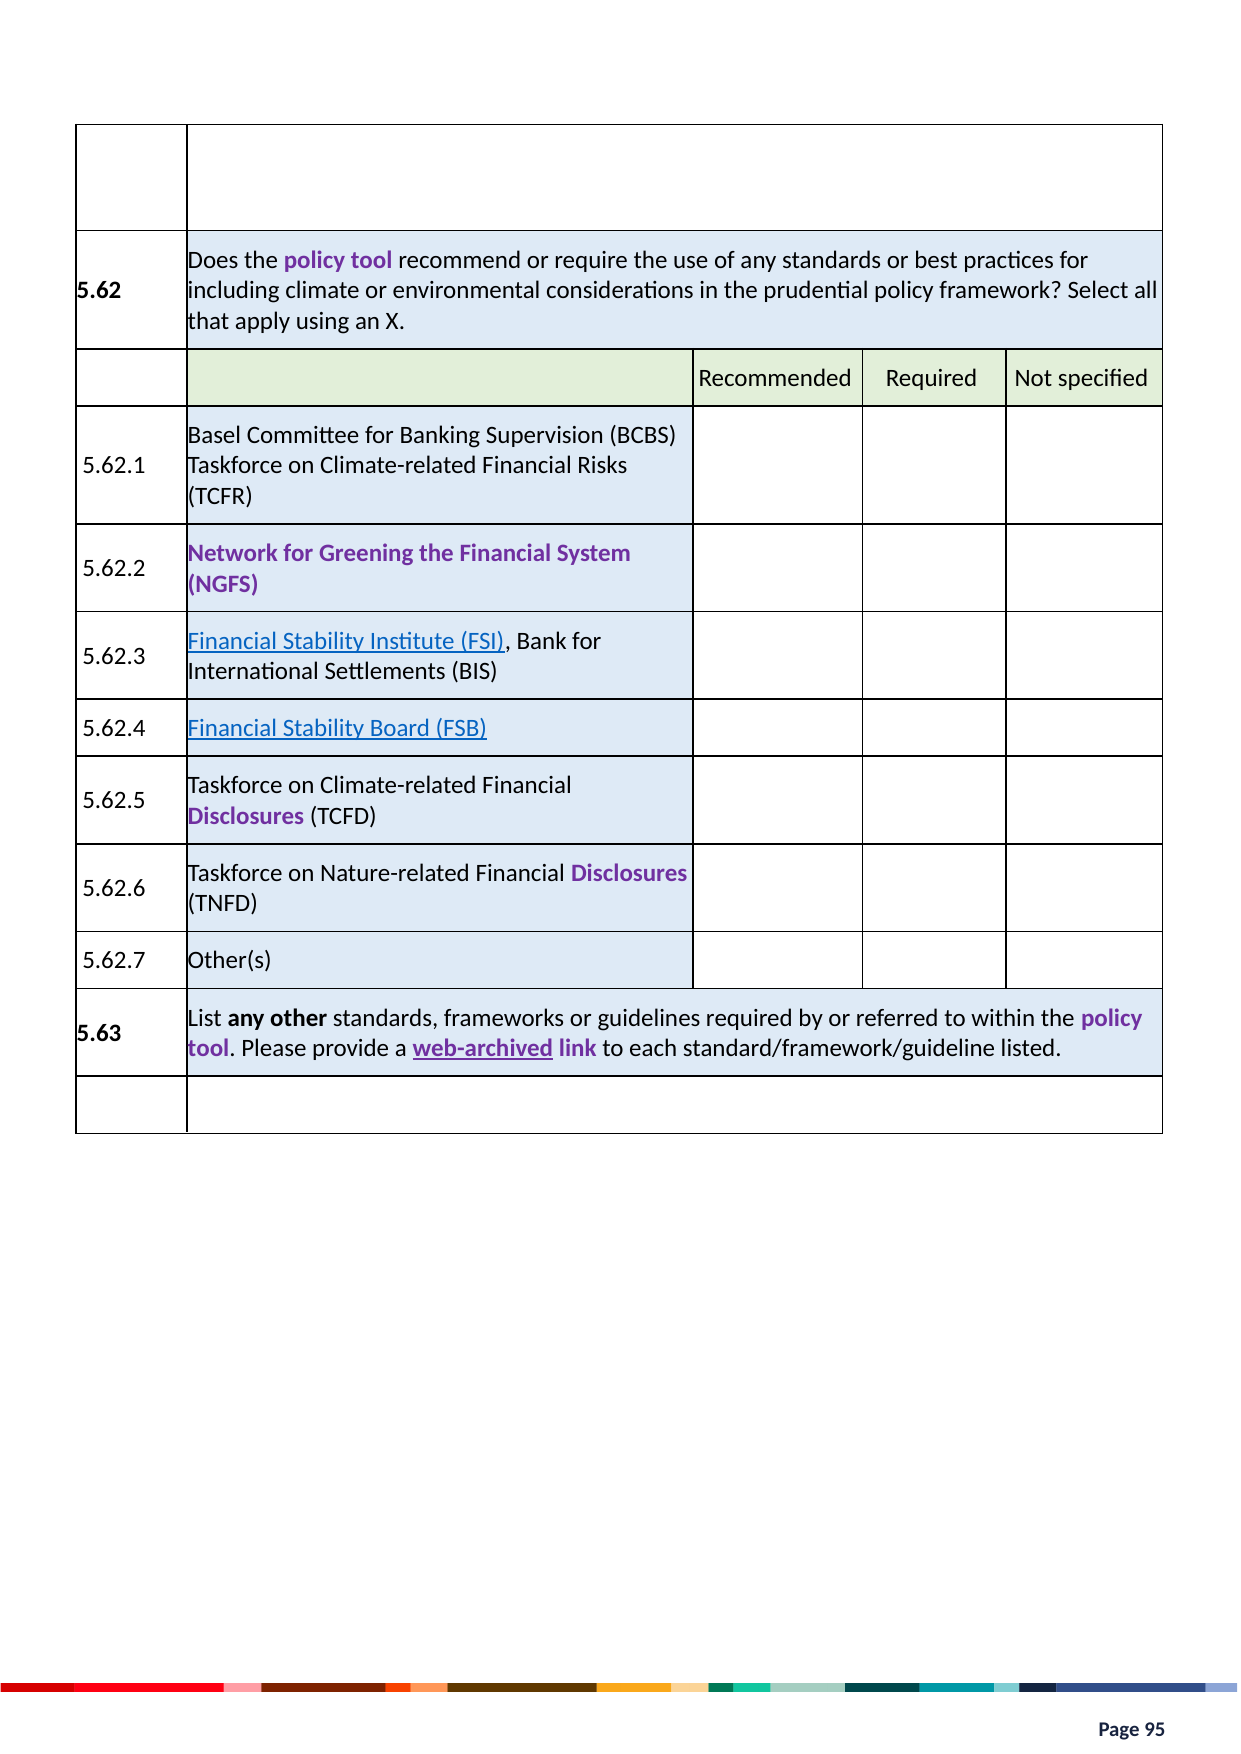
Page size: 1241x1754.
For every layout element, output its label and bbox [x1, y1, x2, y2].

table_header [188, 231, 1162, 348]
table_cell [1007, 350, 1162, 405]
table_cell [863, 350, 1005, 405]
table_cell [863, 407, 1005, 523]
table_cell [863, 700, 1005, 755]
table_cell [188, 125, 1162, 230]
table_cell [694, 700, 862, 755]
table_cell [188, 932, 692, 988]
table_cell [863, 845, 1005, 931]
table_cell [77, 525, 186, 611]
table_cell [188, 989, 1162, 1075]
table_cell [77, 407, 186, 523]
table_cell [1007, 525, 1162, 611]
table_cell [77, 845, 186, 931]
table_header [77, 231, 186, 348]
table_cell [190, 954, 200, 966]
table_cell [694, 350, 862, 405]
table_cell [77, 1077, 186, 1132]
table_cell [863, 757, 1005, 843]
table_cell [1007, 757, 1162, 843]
picture [0, 1683, 1236, 1692]
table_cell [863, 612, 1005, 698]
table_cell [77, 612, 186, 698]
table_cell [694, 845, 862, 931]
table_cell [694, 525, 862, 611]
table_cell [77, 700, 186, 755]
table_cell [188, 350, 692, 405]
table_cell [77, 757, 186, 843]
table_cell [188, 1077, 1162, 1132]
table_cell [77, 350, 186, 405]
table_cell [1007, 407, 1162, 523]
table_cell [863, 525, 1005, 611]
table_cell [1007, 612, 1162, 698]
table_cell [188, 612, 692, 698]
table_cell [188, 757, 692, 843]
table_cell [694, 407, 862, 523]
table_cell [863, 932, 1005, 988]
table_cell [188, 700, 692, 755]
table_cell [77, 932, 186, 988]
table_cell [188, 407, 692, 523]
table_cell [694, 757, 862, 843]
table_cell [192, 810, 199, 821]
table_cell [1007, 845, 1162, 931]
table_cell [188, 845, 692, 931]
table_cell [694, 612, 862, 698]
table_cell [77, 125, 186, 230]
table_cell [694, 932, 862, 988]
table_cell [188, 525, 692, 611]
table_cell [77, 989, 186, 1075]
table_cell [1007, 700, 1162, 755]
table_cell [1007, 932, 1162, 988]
